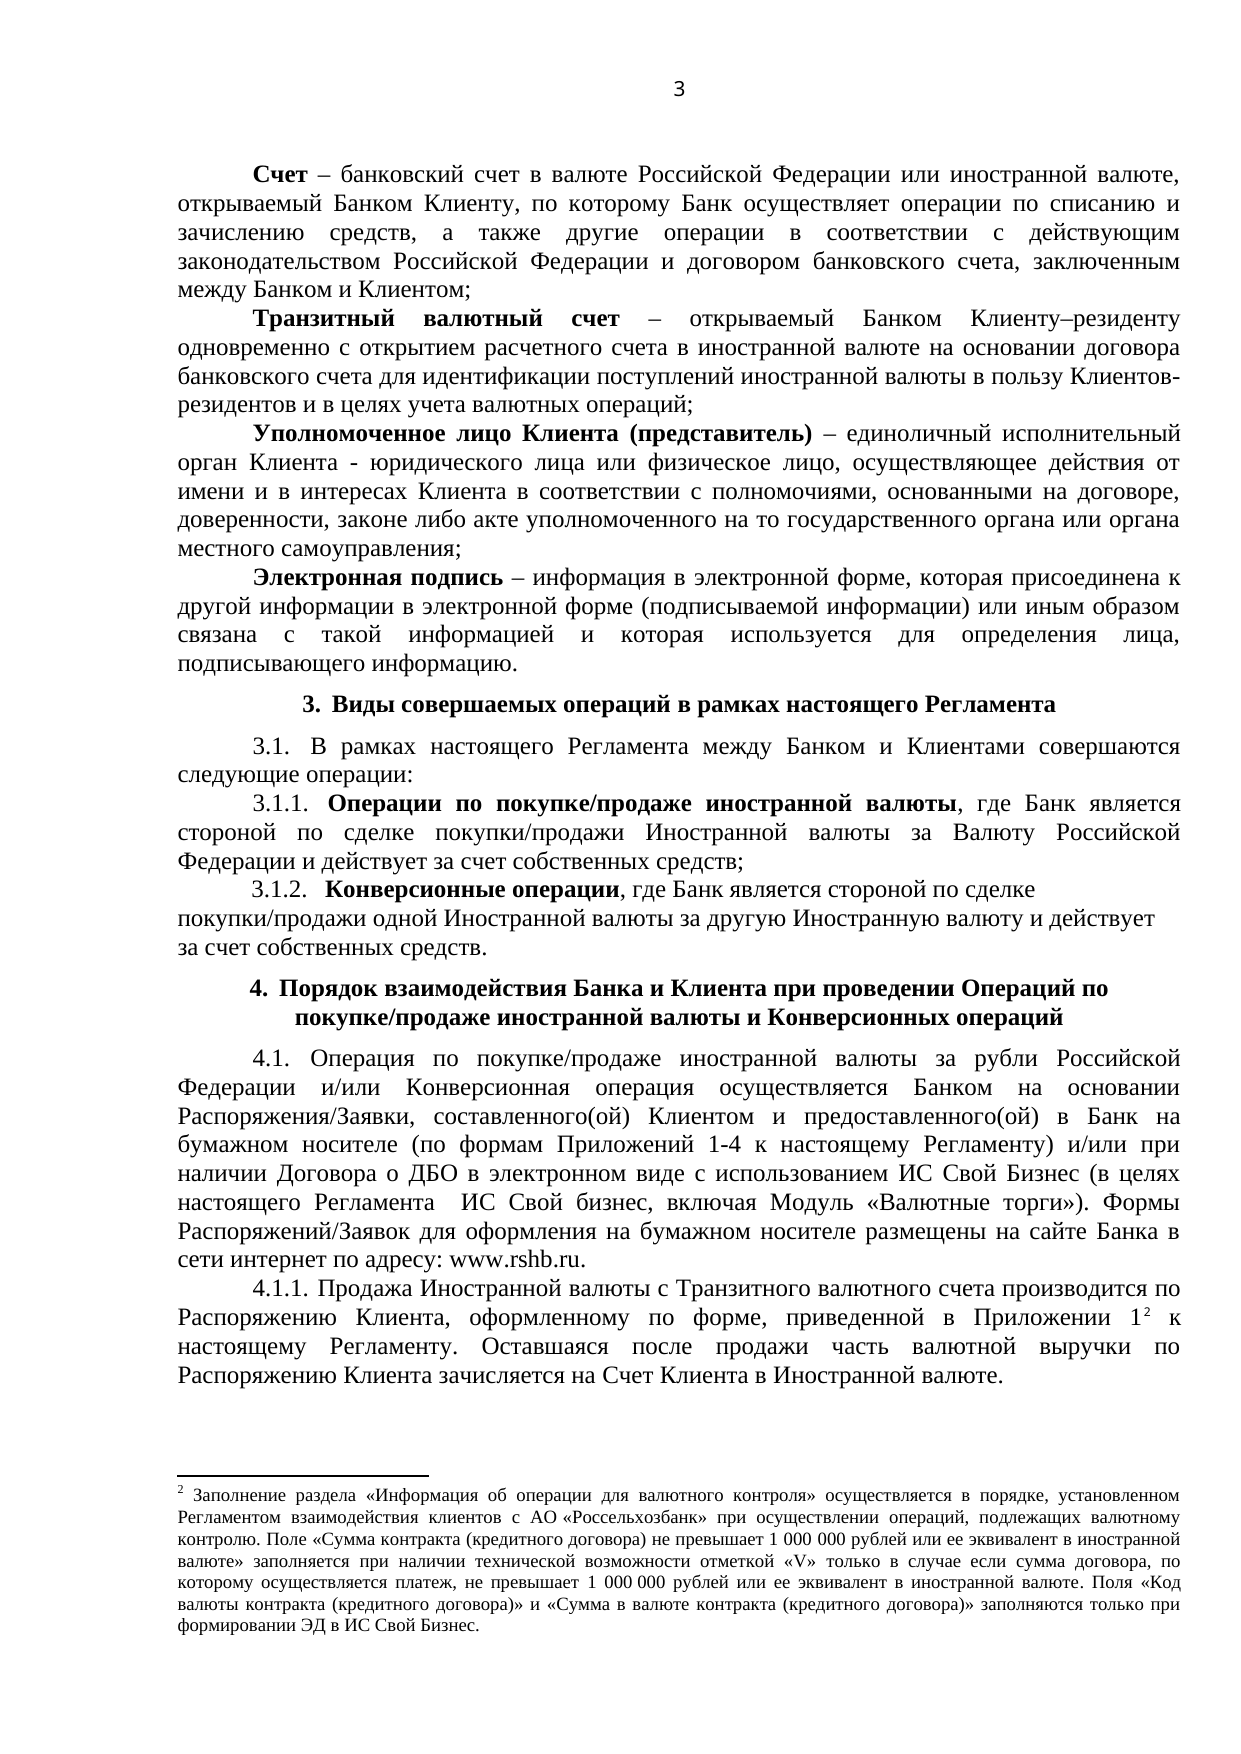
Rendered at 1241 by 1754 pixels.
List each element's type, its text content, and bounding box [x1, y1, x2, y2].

text 3.1.1. Операции по покупке/продаже иностранной валюты, где Банк является стороной по сделке покупки/продажи Иностранной валюты за Валюту Российской Федерации и действует за счет собственных средств; [177, 788, 1181, 874]
list Виды совершаемых операций в рамках настоящего Регламента [177, 689, 1181, 718]
list Операция по покупке/продаже иностранной валюты за рубли Российской Федерации и/или Конверсионная операция осуществляется Банком на основании Распоряжения/Заявки, составленного(ой) Клиентом и предоставленного(ой) в Банк на бумажном носителе (по формам Приложений 1-4 к настоящему Регламенту) и/или при наличии Договора о ДБО в электронном виде с использованием ИС Свой Бизнес (в целях настоящего Регламента ИС Свой бизнес, включая Модуль «Валютные торги»). Формы Распоряжений/Заявок для оформления на бумажном носителе размещены на сайте Банка в сети интернет по адресу: www.rshb.ru. [177, 1043, 1181, 1273]
text Счет – банковский счет в валюте Российской Федерации или иностранной валюте, открываемый Банком Клиенту, по которому Банк осуществляет операции по списанию и зачислению средств, а также другие операции в соответствии с действующим законодательством Российской Федерации и договором банковского счета, заключенным между Банком и Клиентом; [177, 159, 1181, 303]
text Транзитный валютный счет – открываемый Банком Клиенту–резиденту одновременно c открытием расчетного счета в иностранной валюте на основании договора банковского счета для идентификации поступлений иностранной валюты в пользу Клиентов-резидентов и в целях учета валютных операций; [177, 303, 1181, 418]
list Продажа Иностранной валюты с Транзитного валютного счета производится по Распоряжению Клиента, оформленному по форме, приведенной в Приложении 1 к настоящему Регламенту. Оставшаяся после продажи часть валютной выручки по Распоряжению Клиента зачисляется на Счет Клиента в Иностранной валюте. [177, 1273, 1181, 1389]
text Уполномоченное лицо Клиента (представитель) – единоличный исполнительный орган Клиента - юридического лица или физическое лицо, осуществляющее действия от имени и в интересах Клиента в соответствии с полномочиями, основанными на договоре, доверенности, законе либо акте уполномоченного на то государственного органа или органа местного самоуправления; [177, 418, 1181, 562]
list Порядок взаимодействия Банка и Клиента при проведении Операций по покупке/продаже иностранной валюты и Конверсионных операций [177, 973, 1181, 1031]
list В рамках настоящего Регламента между Банком и Клиентами совершаются следующие операции: [177, 731, 1181, 788]
text 3.1.2. Конверсионные операции, где Банк является стороной по сделке покупки/продажи одной Иностранной валюты за другую Иностранную валюту и действует за счет собственных средств. [177, 874, 1181, 961]
text Электронная подпись – информация в электронной форме, которая присоединена к другой информации в электронной форме (подписываемой информации) или иным образом связана с такой информацией и которая используется для определения лица, подписывающего информацию. [177, 562, 1181, 677]
